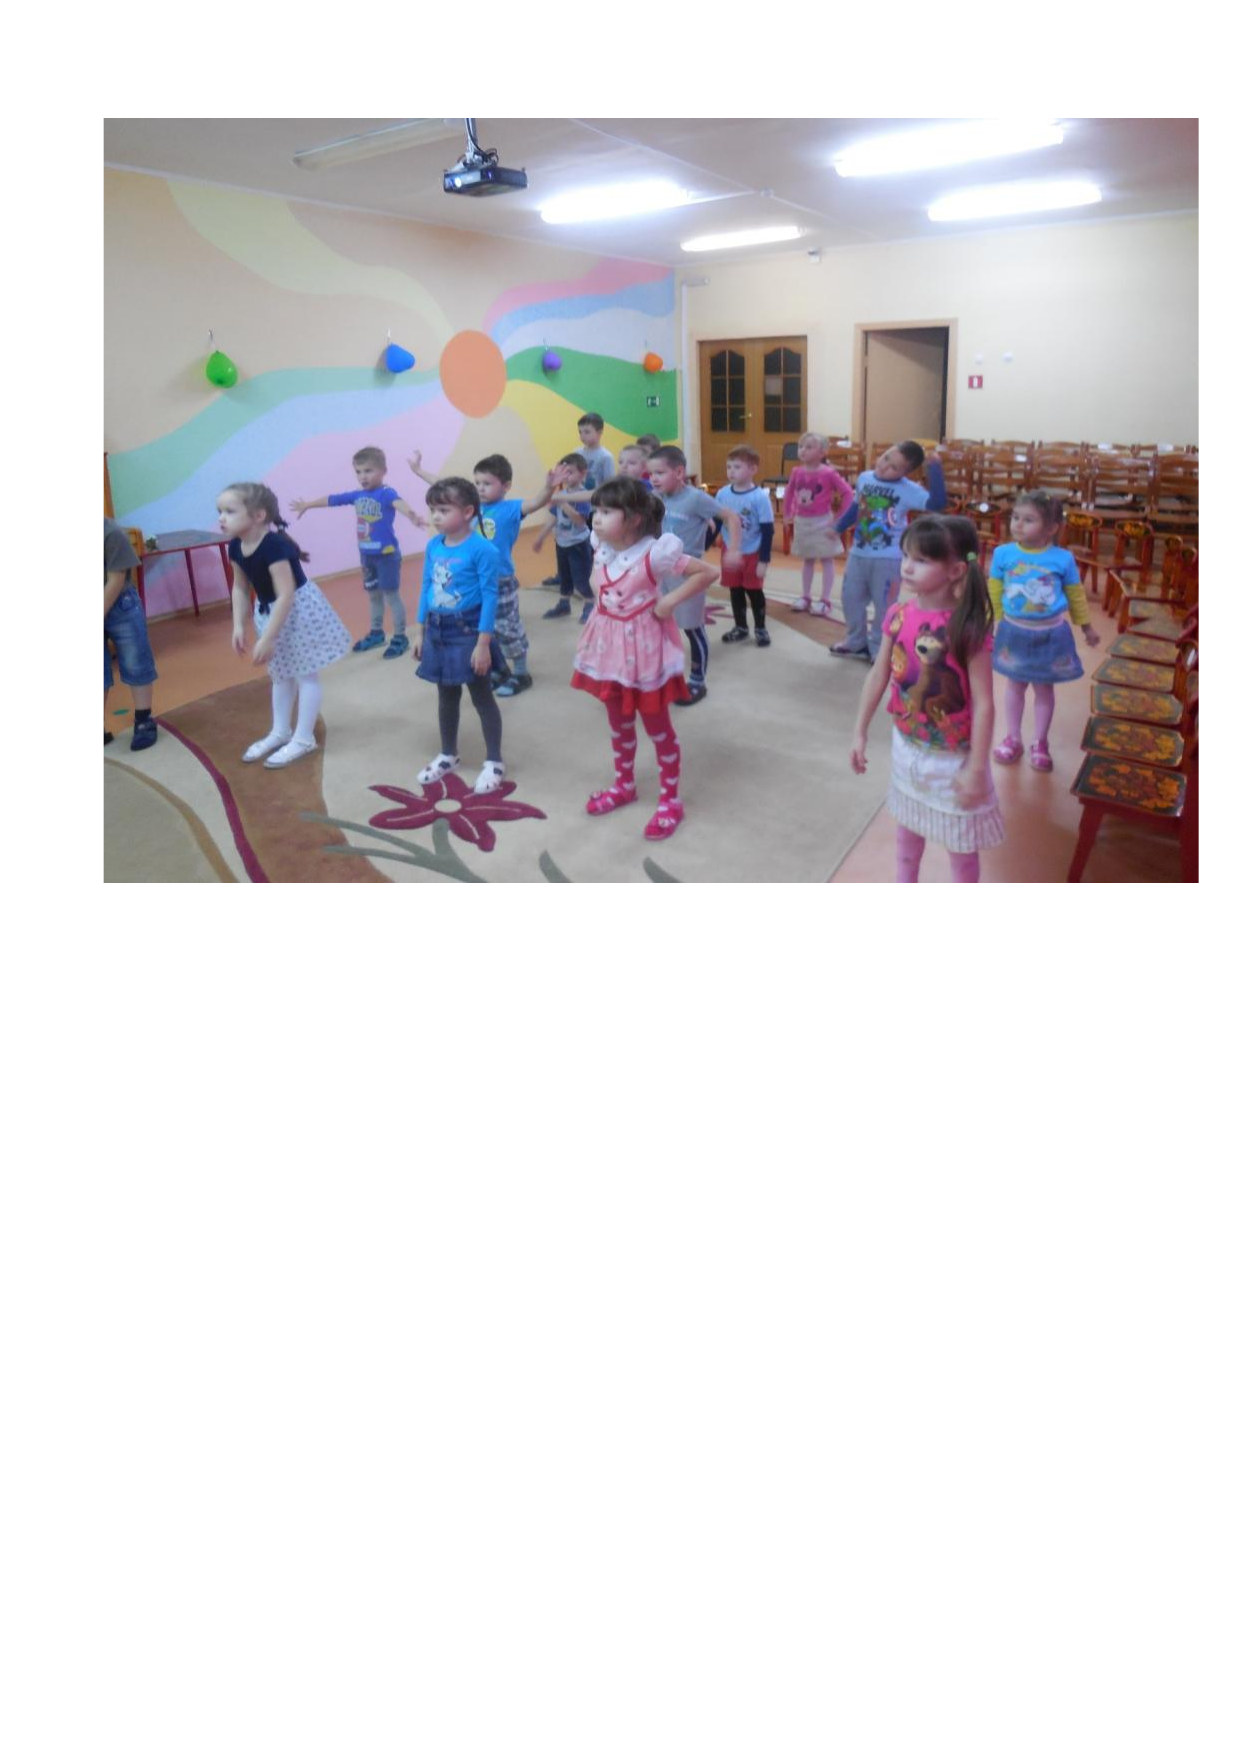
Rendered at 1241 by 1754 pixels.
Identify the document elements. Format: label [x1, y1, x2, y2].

picture [103, 118, 1199, 883]
